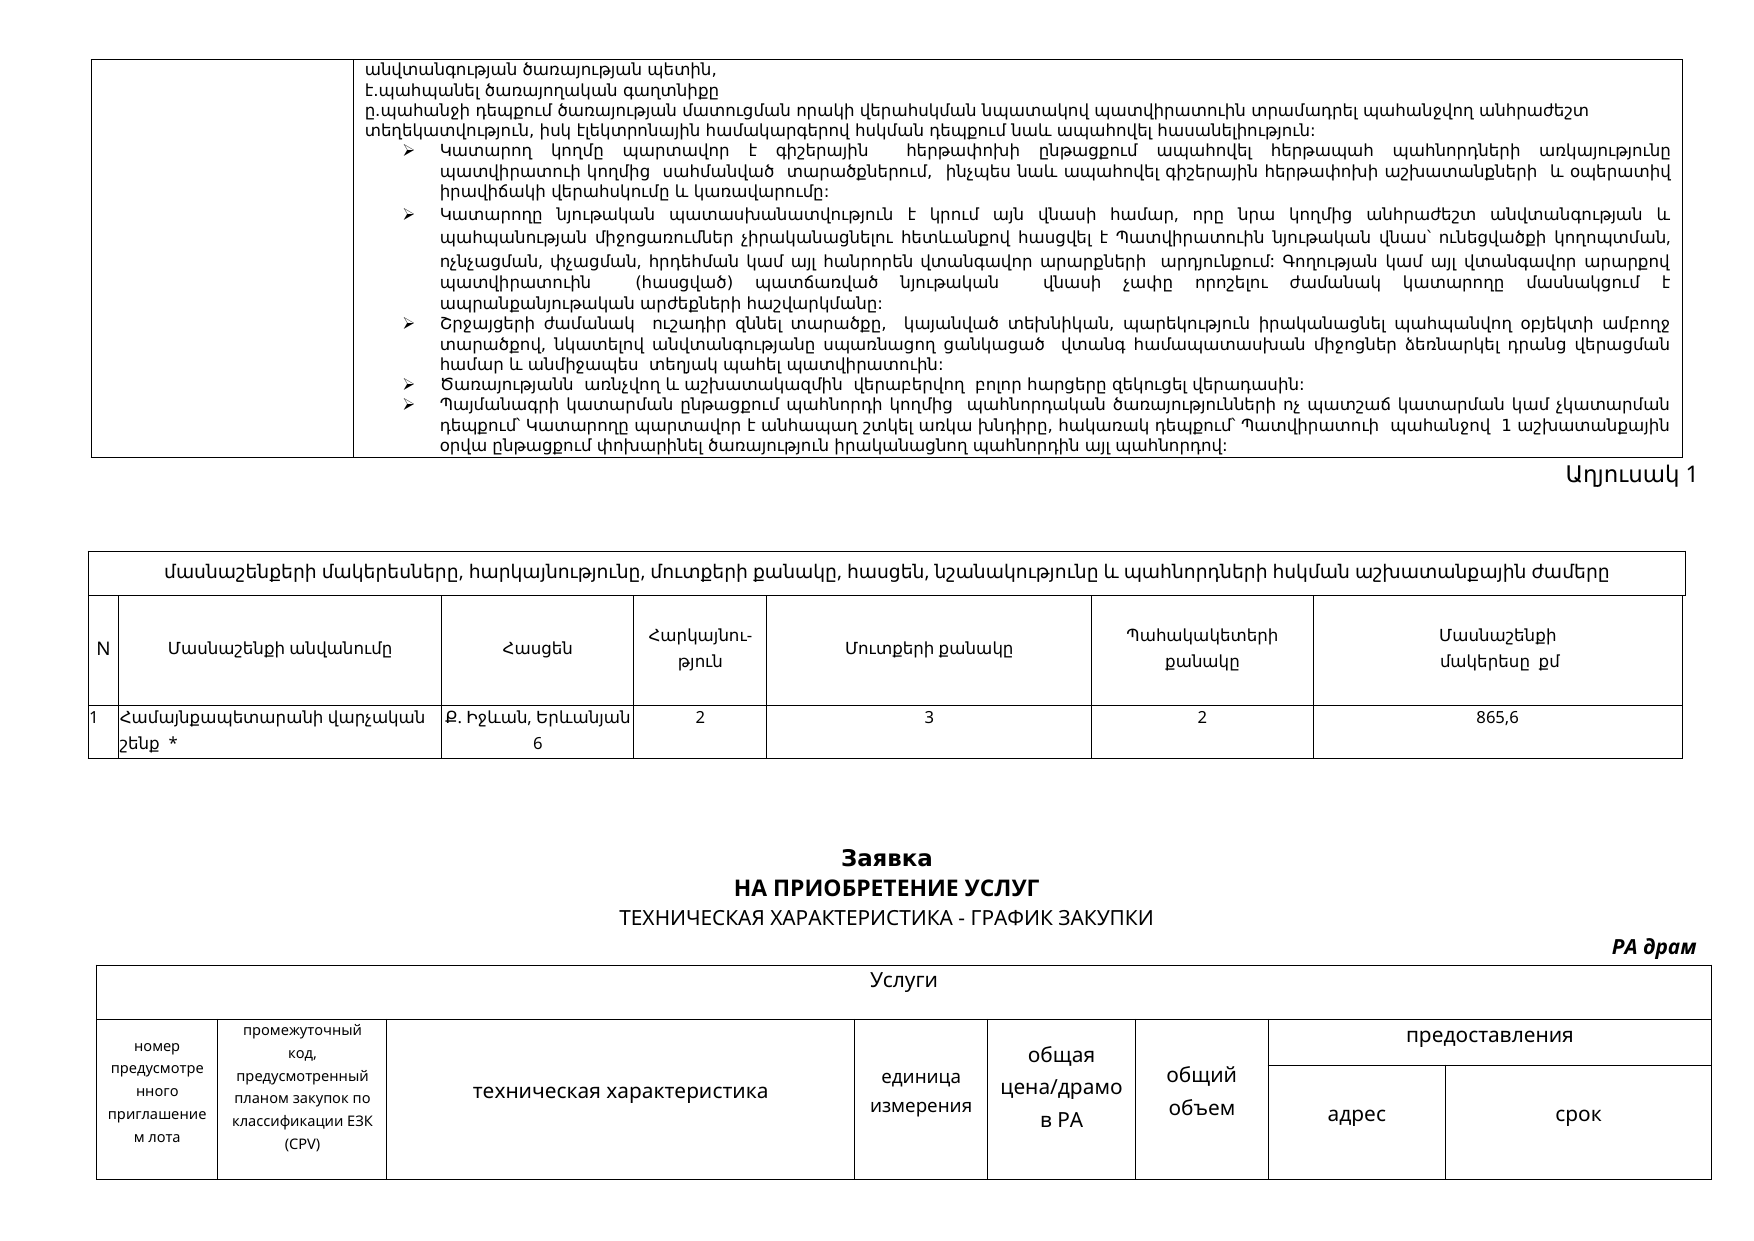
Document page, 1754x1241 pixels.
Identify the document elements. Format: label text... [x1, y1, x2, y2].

table_cell единица измерения [855, 1020, 987, 1178]
table_cell 2 [634, 706, 766, 758]
text ТЕХНИЧЕСКАЯ ХАРАКТЕРИСТИКА - ГРАФИК ЗАКУПКИ [75, 903, 1698, 932]
table_cell номер предусмотренного приглашением лота [97, 1020, 217, 1178]
table_cell техническая характеристика [387, 1020, 854, 1178]
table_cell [92, 60, 353, 457]
table_cell 2 [1092, 706, 1313, 758]
table_cell промежуточный код, предусмотренный планом закупок по классификации ЕЗК (CPV) [218, 1020, 386, 1178]
table_cell 865,6 [1314, 706, 1682, 758]
table_cell 1 [89, 706, 118, 758]
table_cell Համայնքապետարանի վարչական շենք * [119, 706, 441, 758]
table_header մասնաշենքերի մակերեսները, հարկայնությունը, մուտքերի քանակը, հասցեն, նշանակությունը և պահնորդների հսկման աշխատանքային ժամերը [89, 552, 1685, 595]
table_cell Հասցեն [442, 596, 633, 704]
text РА драм [75, 932, 1698, 960]
table_cell Ք. Իջևան, Երևանյան 6 [442, 706, 633, 758]
text Заявка [75, 846, 1698, 872]
table_cell Պահակակետերի քանակը [1092, 596, 1313, 704]
table_cell общий объем [1136, 1020, 1268, 1178]
table_cell Մասնաշենքի մակերեսը քմ [1314, 596, 1682, 704]
text НА ПРИОБРЕТЕНИЕ УСЛУГ [75, 872, 1698, 903]
table_header Услуги [97, 966, 1711, 1019]
table_cell адрес [1269, 1066, 1445, 1178]
table_cell Մասնաշենքի անվանումը [119, 596, 441, 704]
table_cell предоставления [1269, 1020, 1711, 1064]
table_cell 3 [767, 706, 1091, 758]
table_cell N [89, 596, 118, 704]
text Աղյուսակ 1 [75, 458, 1698, 489]
table_cell срок [1446, 1066, 1711, 1178]
table_cell общая цена/драмов РА [988, 1020, 1135, 1178]
table_cell Մուտքերի քանակը [767, 596, 1091, 704]
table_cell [354, 60, 1682, 457]
table_cell Հարկայնություն [634, 596, 766, 704]
